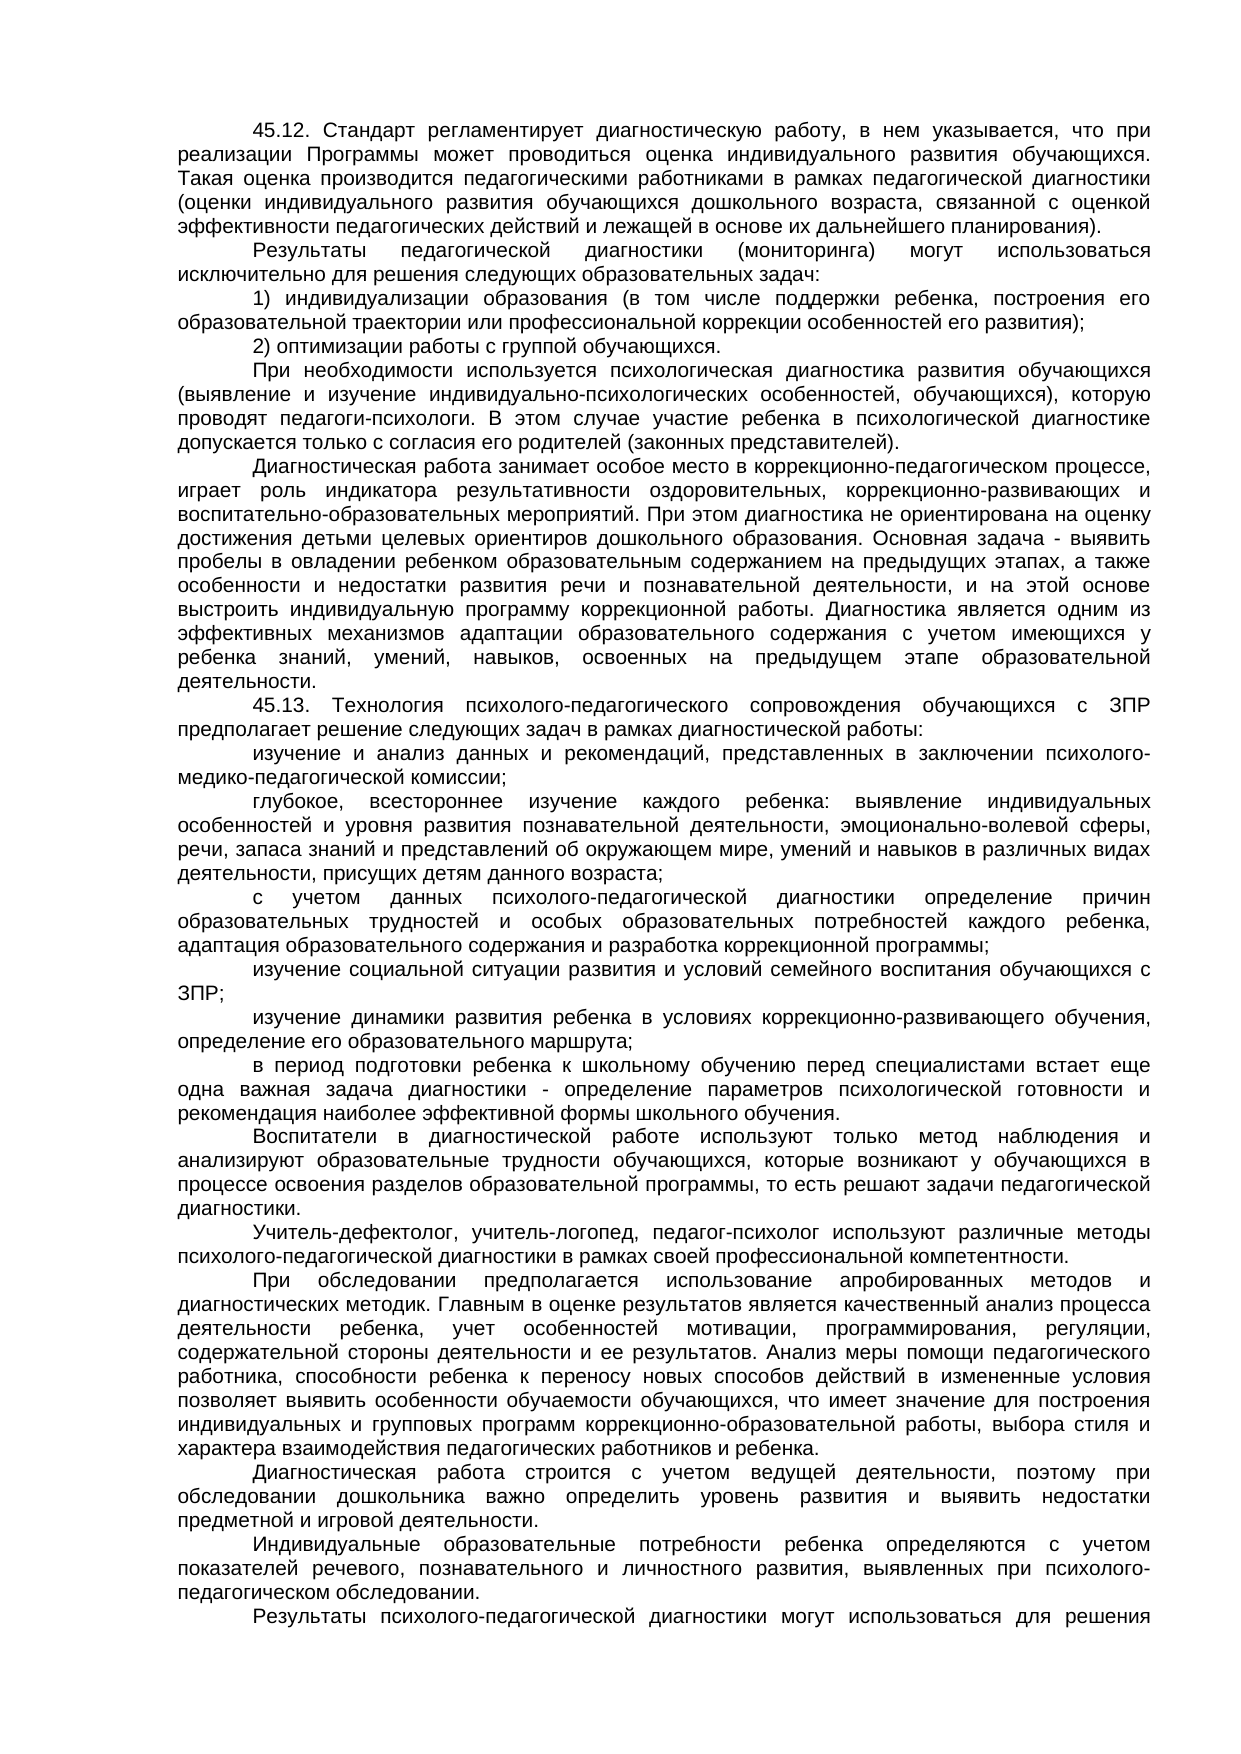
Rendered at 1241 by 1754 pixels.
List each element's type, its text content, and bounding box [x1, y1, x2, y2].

text Диагностическая работа строится с учетом ведущей деятельности, поэтому при обследовании дошкольника важно определить уровень развития и выявить недостатки предметной и игровой деятельности. [177, 1460, 1152, 1532]
text в период подготовки ребенка к школьному обучению перед специалистами встает еще одна важная задача диагностики - определение параметров психологической готовности и рекомендация наиболее эффективной формы школьного обучения. [177, 1052, 1152, 1124]
text При необходимости используется психологическая диагностика развития обучающихся (выявление и изучение индивидуально-психологических особенностей, обучающихся), которую проводят педагоги-психологи. В этом случае участие ребенка в психологической диагностике допускается только с согласия его родителей (законных представителей). [177, 358, 1152, 453]
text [177, 1603, 1152, 1627]
text При обследовании предполагается использование апробированных методов и диагностических методик. Главным в оценке результатов является качественный анализ процесса деятельности ребенка, учет особенностей мотивации, программирования, регуляции, содержательной стороны деятельности и ее результатов. Анализ меры помощи педагогического работника, способности ребенка к переносу новых способов действий в измененные условия позволяет выявить особенности обучаемости обучающихся, что имеет значение для построения индивидуальных и групповых программ коррекционно-образовательной работы, выбора стиля и характера взаимодействия педагогических работников и ребенка. [177, 1268, 1152, 1460]
text Воспитатели в диагностической работе используют только метод наблюдения и анализируют образовательные трудности обучающихся, которые возникают у обучающихся в процессе освоения разделов образовательной программы, то есть решают задачи педагогической диагностики. [177, 1124, 1152, 1220]
text с учетом данных психолого-педагогической диагностики определение причин образовательных трудностей и особых образовательных потребностей каждого ребенка, адаптация образовательного содержания и разработка коррекционной программы; [177, 885, 1152, 957]
text глубокое, всестороннее изучение каждого ребенка: выявление индивидуальных особенностей и уровня развития познавательной деятельности, эмоционально-волевой сферы, речи, запаса знаний и представлений об окружающем мире, умений и навыков в различных видах деятельности, присущих детям данного возраста; [177, 789, 1152, 885]
text 45.12. Стандарт регламентирует диагностическую работу, в нем указывается, что при реализации Программы может проводиться оценка индивидуального развития обучающихся. Такая оценка производится педагогическими работниками в рамках педагогической диагностики (оценки индивидуального развития обучающихся дошкольного возраста, связанной с оценкой эффективности педагогических действий и лежащей в основе их дальнейшего планирования). [177, 118, 1152, 238]
text Учитель-дефектолог, учитель-логопед, педагог-психолог используют различные методы психолого-педагогической диагностики в рамках своей профессиональной компетентности. [177, 1220, 1152, 1268]
text 2) оптимизации работы с группой обучающихся. [177, 334, 1152, 358]
text Результаты педагогической диагностики (мониторинга) могут использоваться исключительно для решения следующих образовательных задач: [177, 238, 1152, 286]
text 1) индивидуализации образования (в том числе поддержки ребенка, построения его образовательной траектории или профессиональной коррекции особенностей его развития); [177, 286, 1152, 334]
text Индивидуальные образовательные потребности ребенка определяются с учетом показателей речевого, познавательного и личностного развития, выявленных при психолого-педагогическом обследовании. [177, 1532, 1152, 1603]
text Диагностическая работа занимает особое место в коррекционно-педагогическом процессе, играет роль индикатора результативности оздоровительных, коррекционно-развивающих и воспитательно-образовательных мероприятий. При этом диагностика не ориентирована на оценку достижения детьми целевых ориентиров дошкольного образования. Основная задача - выявить пробелы в овладении ребенком образовательным содержанием на предыдущих этапах, а также особенности и недостатки развития речи и познавательной деятельности, и на этой основе выстроить индивидуальную программу коррекционной работы. Диагностика является одним из эффективных механизмов адаптации образовательного содержания с учетом имеющихся у ребенка знаний, умений, навыков, освоенных на предыдущем этапе образовательной деятельности. [177, 453, 1152, 693]
text 45.13. Технология психолого-педагогического сопровождения обучающихся с ЗПР предполагает решение следующих задач в рамках диагностической работы: [177, 693, 1152, 741]
text изучение и анализ данных и рекомендаций, представленных в заключении психолого-медико-педагогической комиссии; [177, 741, 1152, 789]
text изучение социальной ситуации развития и условий семейного воспитания обучающихся с ЗПР; [177, 957, 1152, 1004]
text изучение динамики развития ребенка в условиях коррекционно-развивающего обучения, определение его образовательного маршрута; [177, 1004, 1152, 1052]
